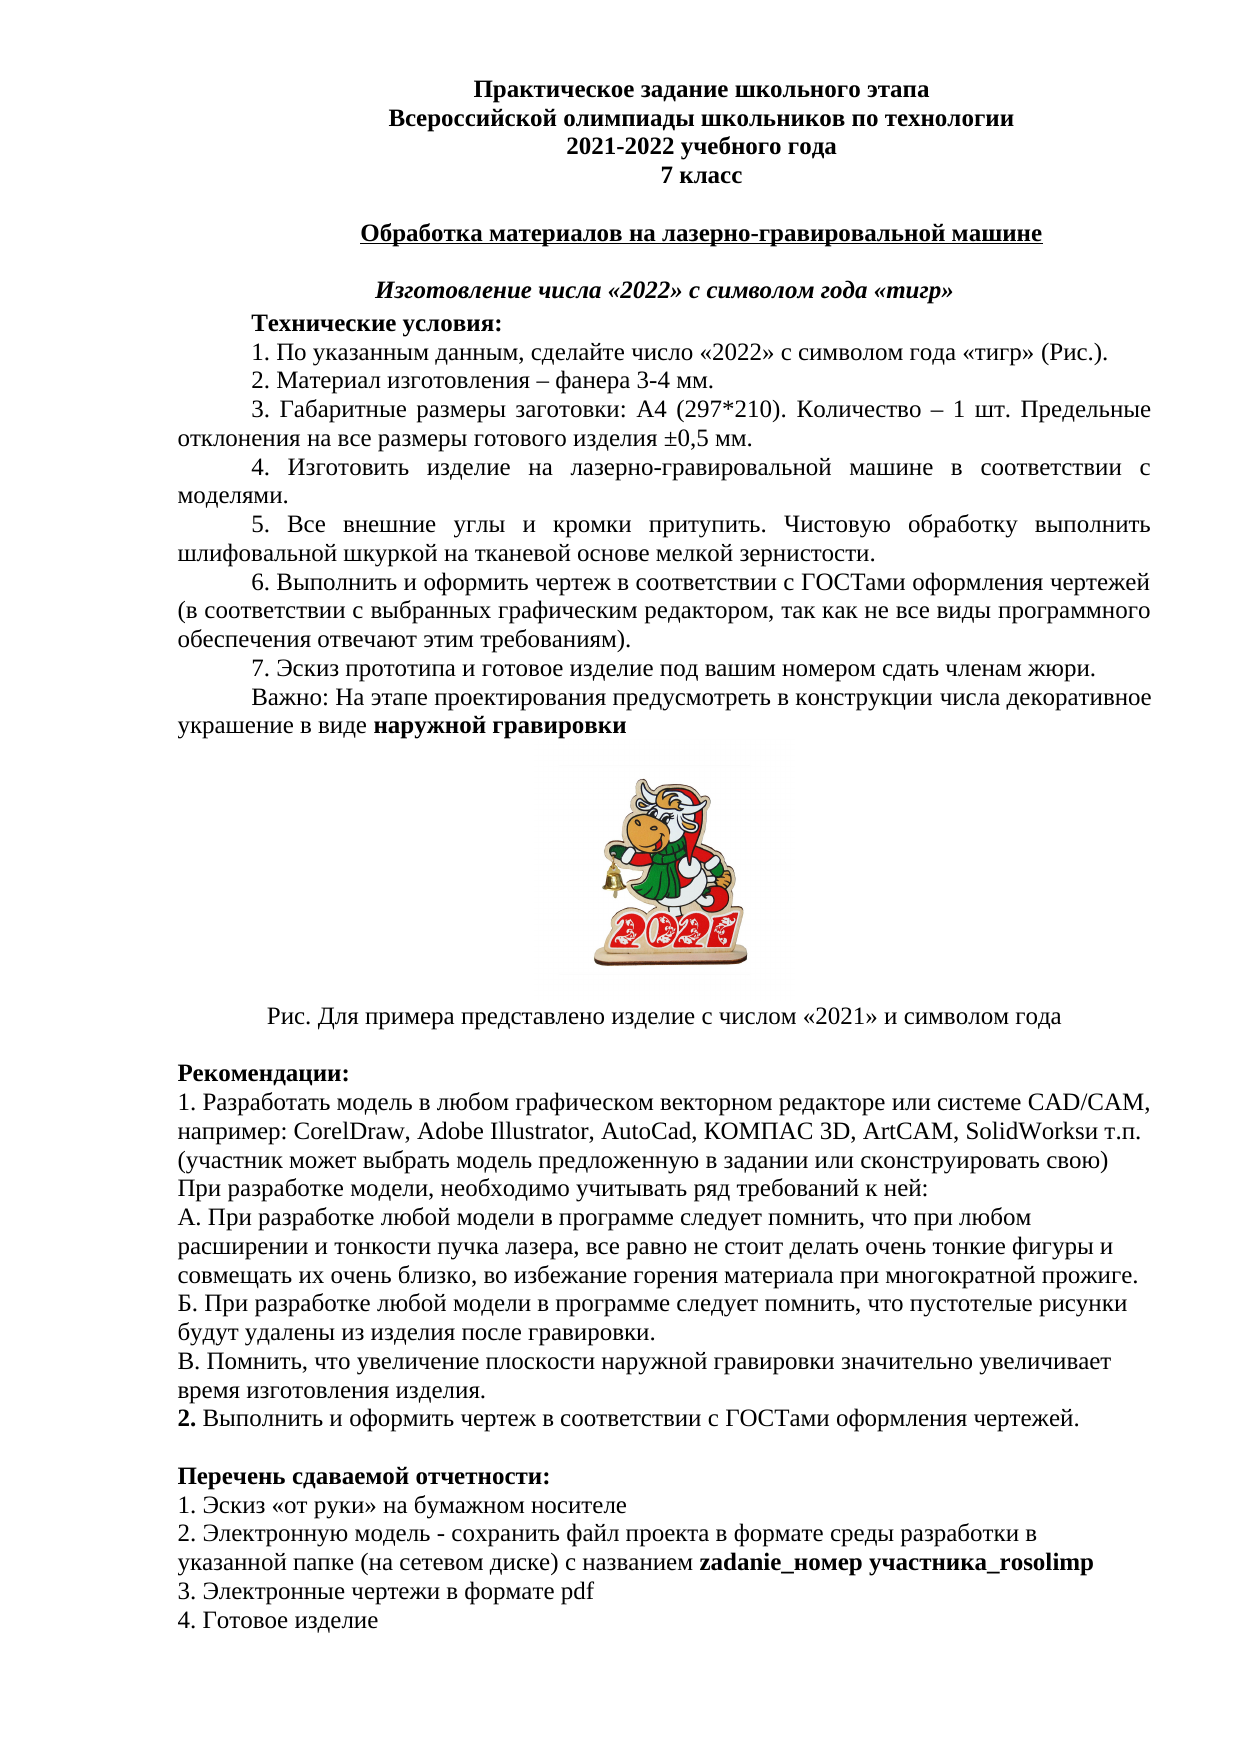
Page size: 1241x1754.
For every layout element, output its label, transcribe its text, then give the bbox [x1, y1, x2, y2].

text Б. При разработке любой модели в программе следует помнить, что пустотелые рисунки будут удалены из изделия после гравировки. [177, 1288, 1152, 1346]
list 7. Эскиз прототипа и готовое изделие под вашим номером сдать членам жюри. [177, 653, 1152, 682]
text Обработка материалов на лазерно-гравировальной машине [177, 218, 1152, 246]
text 4. Готовое изделие [177, 1605, 1152, 1633]
list 1. По указанным данным, сделайте число «2022» с символом года «тигр» (Рис.). [177, 337, 1152, 366]
text 2. Выполнить и оформить чертеж в соответствии с ГОСТами оформления чертежей. [177, 1403, 1152, 1432]
text А. При разработке любой модели в программе следует помнить, что при любом расширении и тонкости пучка лазера, все равно не стоит делать очень тонкие фигуры и совмещать их очень близко, во избежание горения материала при многократной прожиге. [177, 1202, 1152, 1288]
list 6. Выполнить и оформить чертеж в соответствии с ГОСТами оформления чертежей (в соответствии с выбранных графическим редактором, так как не все виды программного обеспечения отвечают этим требованиям). [177, 567, 1152, 653]
text 7 класс [177, 160, 1152, 189]
list Важно: На этапе проектирования предусмотреть в конструкции числа декоративное украшение в виде наружной гравировки [177, 682, 1152, 739]
text Всероссийской олимпиады школьников по технологии [177, 103, 1152, 131]
list 2. Материал изготовления – фанера 3-4 мм. [177, 366, 1152, 394]
text 1. Эскиз «от руки» на бумажном носителе [177, 1490, 1152, 1518]
text 2021-2022 учебного года [177, 131, 1152, 160]
text В. Помнить, что увеличение плоскости наружной гравировки значительно увеличивает время изготовления изделия. [177, 1346, 1152, 1403]
text Рис. Для примера представлено изделие с числом «2021» и символом года [177, 1001, 1152, 1030]
list 5. Все внешние углы и кромки притупить. Чистовую обработку выполнить шлифовальной шкуркой на тканевой основе мелкой зернистости. [177, 509, 1152, 567]
text (участник может выбрать модель предложенную в задании или сконструировать свою) [177, 1145, 1152, 1173]
picture [533, 739, 796, 1001]
list Технические условия: [177, 308, 1152, 337]
text Изготовление числа «2022» с символом года «тигр» [177, 275, 1152, 304]
list 4. Изготовить изделие на лазерно-гравировальной машине в соответствии с моделями. [177, 452, 1152, 509]
text 2. Электронную модель - сохранить файл проекта в формате среды разработки в указанной папке (на сетевом диске) с названием zadanie_номер участника_rosolimp [177, 1518, 1152, 1576]
text Перечень сдаваемой отчетности: [177, 1461, 1152, 1490]
text 1. Разработать модель в любом графическом векторном редакторе или системе CAD/CAM, например: CorelDraw, Adobe Illustrator, AutoCad, КОМПАС 3D, ArtCAM, SolidWorksи т.п. [177, 1087, 1152, 1145]
text Практическое задание школьного этапа [177, 74, 1152, 103]
text Рекомендации: [177, 1058, 1152, 1087]
list 3. Габаритные размеры заготовки: А4 (297*210). Количество – 1 шт. Предельные отклонения на все размеры готового изделия ±0,5 мм. [177, 394, 1152, 452]
text 3. Электронные чертежи в формате pdf [177, 1576, 1152, 1605]
text При разработке модели, необходимо учитывать ряд требований к ней: [177, 1173, 1152, 1202]
